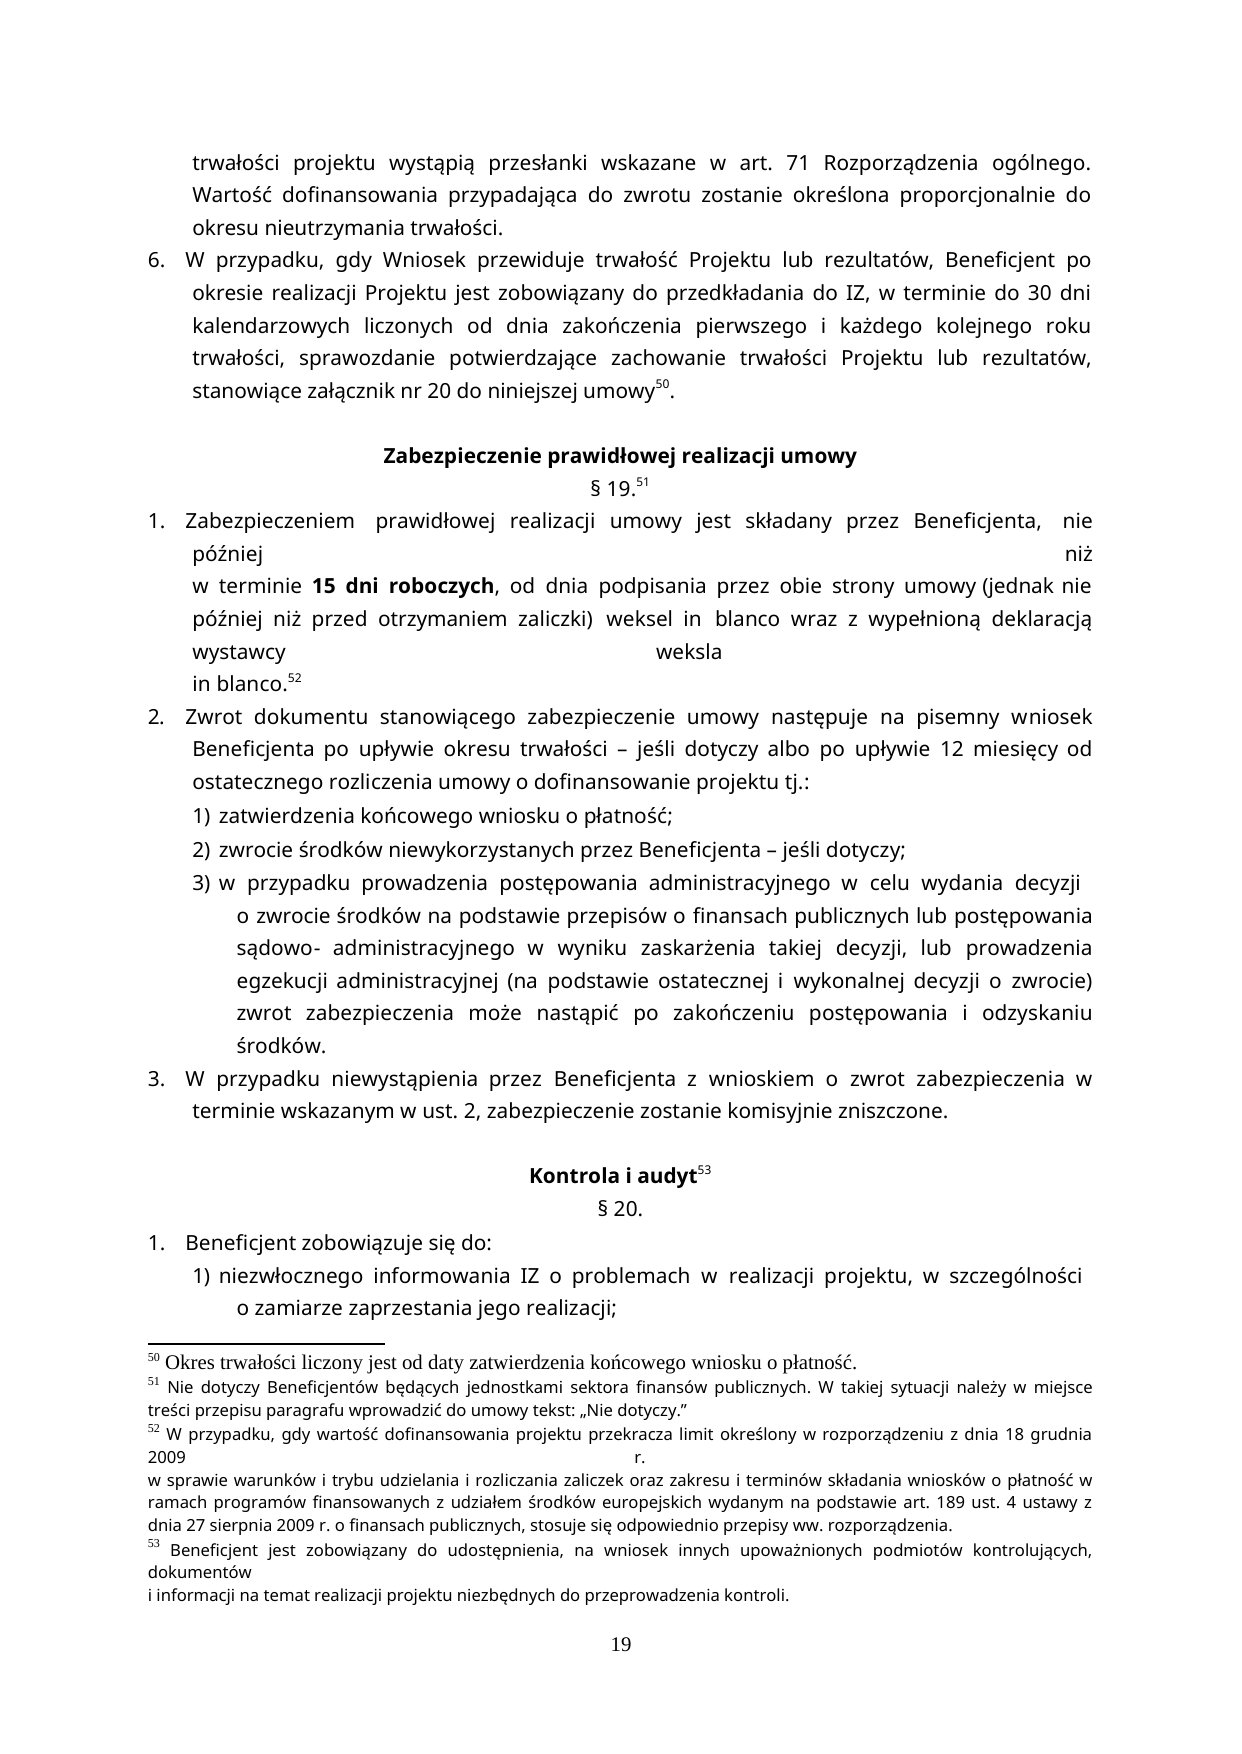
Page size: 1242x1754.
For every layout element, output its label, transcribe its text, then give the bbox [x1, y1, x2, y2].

text Zabezpieczenie prawidłowej realizacji umowy [148, 441, 1092, 469]
list W przypadku niewystąpienia przez Beneficjenta z wnioskiem o zwrot zabezpieczenia w terminie wskazanym w ust. 2, zabezpieczenie zostanie komisyjnie zniszczone. [148, 1064, 1092, 1125]
text Kontrola i audyt [148, 1162, 1092, 1190]
list niezwłocznego informowania IZ o problemach w realizacji projektu, w szczególności o zamiarze zaprzestania jego realizacji; [192, 1261, 1092, 1322]
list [148, 148, 1092, 241]
list w przypadku prowadzenia postępowania administracyjnego w celu wydania decyzji o zwrocie środków na podstawie przepisów o finansach publicznych lub postępowania sądowo- administracyjnego w wyniku zaskarżenia takiej decyzji, lub prowadzenia egzekucji administracyjnej (na podstawie ostatecznej i wykonalnej decyzji o zwrocie) zwrot zabezpieczenia może nastąpić po zakończeniu postępowania i odzyskaniu środków. [192, 868, 1092, 1059]
list W przypadku, gdy Wniosek przewiduje trwałość Projektu lub rezultatów, Beneficjent po okresie realizacji Projektu jest zobowiązany do przedkładania do IZ, w terminie do 30 dni kalendarzowych liczonych od dnia zakończenia pierwszego i każdego kolejnego roku trwałości, sprawozdanie potwierdzające zachowanie trwałości Projektu lub rezultatów, stanowiące załącznik nr 20 do niniejszej umowy. [148, 246, 1092, 404]
list zatwierdzenia końcowego wniosku o płatność; [192, 800, 1092, 829]
list Zabezpieczeniem prawidłowej realizacji umowy jest składany przez Beneficjenta, nie później niż w terminie 15 dni roboczych, od dnia podpisania przez obie strony umowy (jednak nie później niż przed otrzymaniem zaliczki) weksel in blanco wraz z wypełnioną deklaracją wystawcy weksla in blanco. [148, 506, 1092, 698]
text § 19. [148, 474, 1092, 502]
list zwrocie środków niewykorzystanych przez Beneficjenta – jeśli dotyczy; [192, 834, 1092, 864]
text § 20. [148, 1194, 1092, 1223]
list Beneficjent zobowiązuje się do: [148, 1227, 1092, 1257]
list Zwrot dokumentu stanowiącego zabezpieczenie umowy następuje na pisemny wniosek Beneficjenta po upływie okresu trwałości – jeśli dotyczy albo po upływie 12 miesięcy od ostatecznego rozliczenia umowy o dofinansowanie projektu tj.: [148, 702, 1092, 796]
